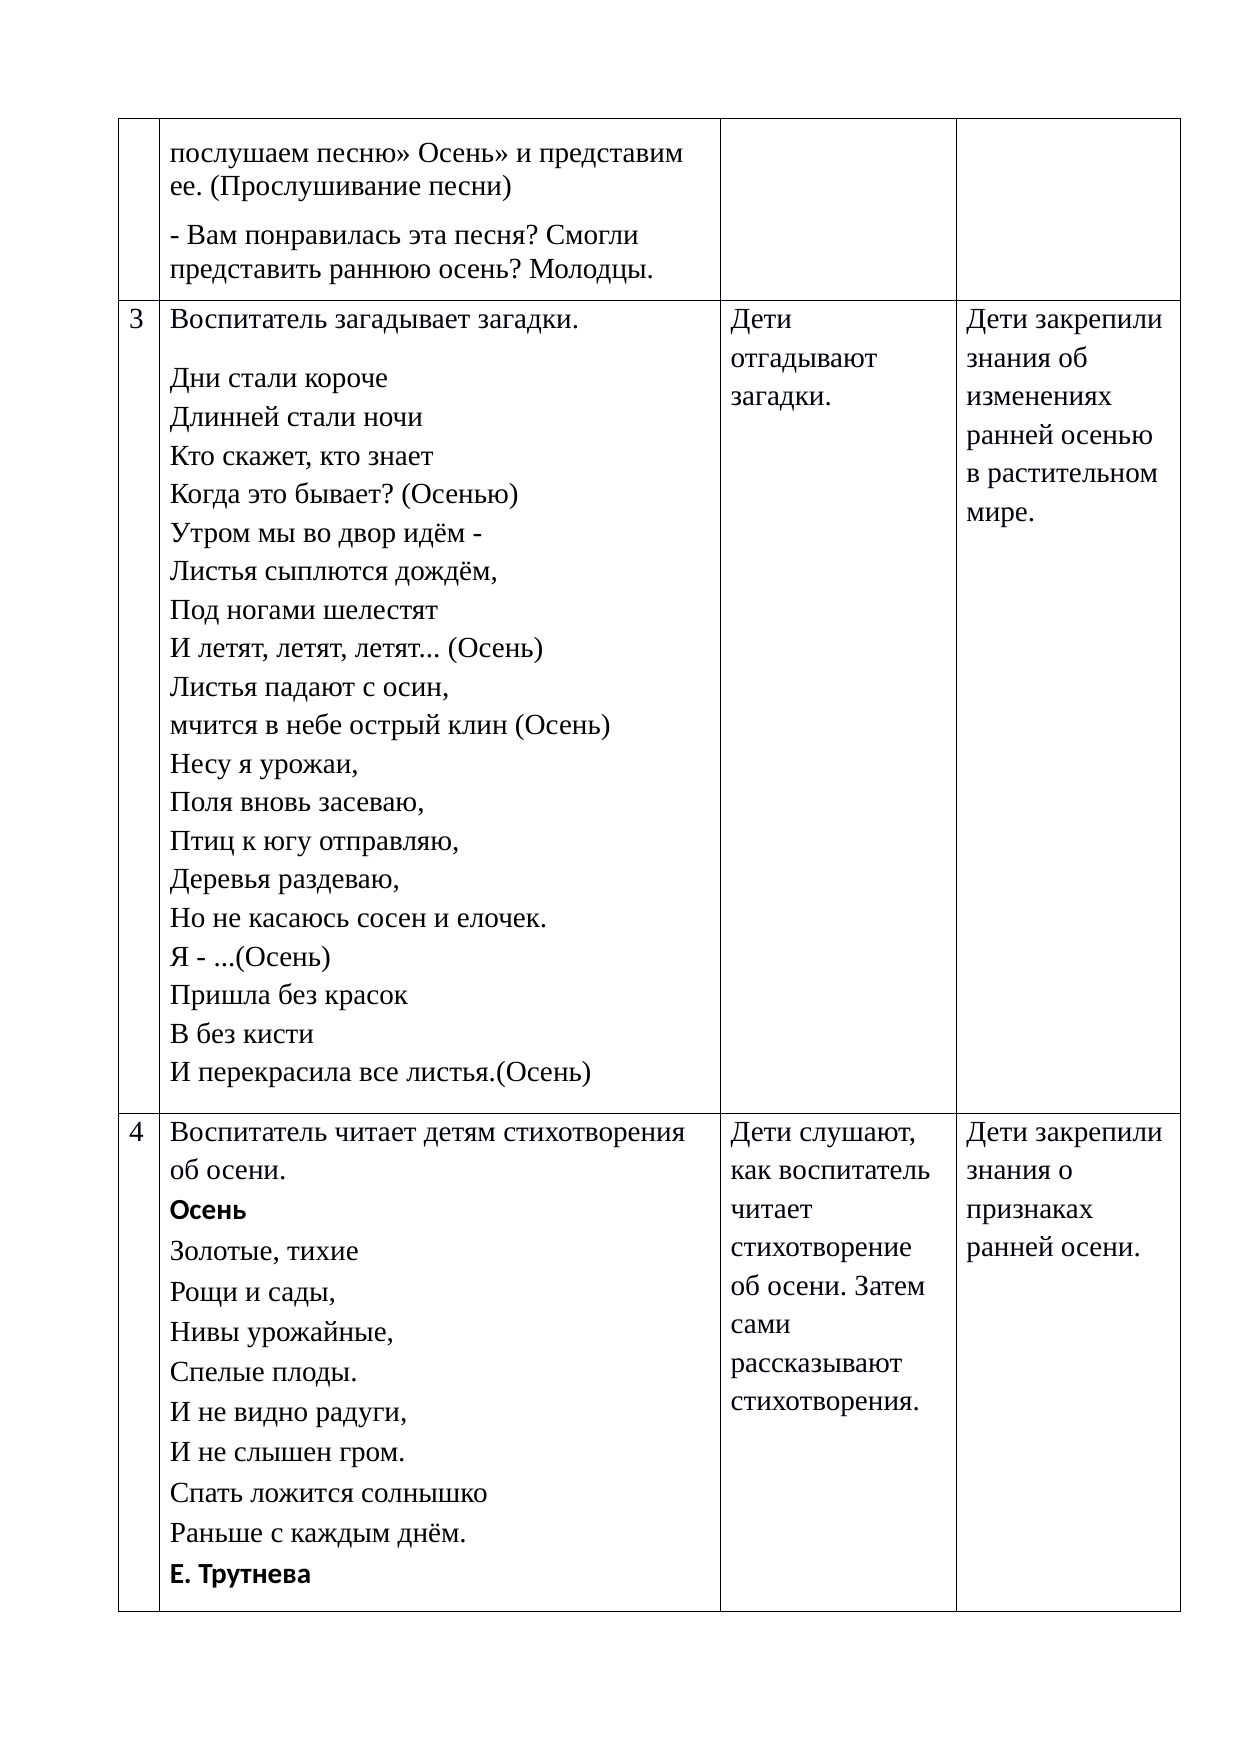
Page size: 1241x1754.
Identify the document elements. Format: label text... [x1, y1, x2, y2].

table_cell Дети закрепили знания о признаках ранней осени. [957, 1114, 1180, 1611]
table_cell 3 [119, 301, 159, 1113]
table_cell Дети закрепили знания об изменениях ранней осенью в растительном мире. [957, 301, 1180, 1113]
table_cell Воспитатель загадывает загадки. Дни стали короче Длинней стали ночи Кто скажет, кто знает Когда это бывает? (Осенью) Утром мы во двор идём - Листья сыплются дождём, Под ногами шелестят И летят, летят, летят... (Осень) Листья падают с осин, мчится в небе острый клин (Осень) Несу я урожаи, Поля вновь засеваю, Птиц к югу отправляю, Деревья раздеваю, Но не касаюсь сосен и елочек. Я - ...(Осень) Пришла без красок B без кисти И перекрасила все листья.(Осень) [160, 301, 720, 1113]
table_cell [721, 119, 956, 300]
table_cell 4 [119, 1114, 159, 1611]
table_cell Дети отгадывают загадки. [721, 301, 956, 1113]
table_cell Воспитатель читает детям стихотворения об осени. Осень Золотые, тихие Рощи и сады, Нивы урожайные, Спелые плоды. И не видно радуги, И не слышен гром. Спать ложится солнышко Раньше с каждым днём. Е. Трутнева [160, 1114, 720, 1611]
table_cell Дети слушают, как воспитатель читает стихотворение об осени. Затем сами рассказывают стихотворения. [721, 1114, 956, 1611]
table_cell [957, 119, 1180, 300]
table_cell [160, 119, 720, 300]
table_cell 2 [119, 119, 159, 300]
